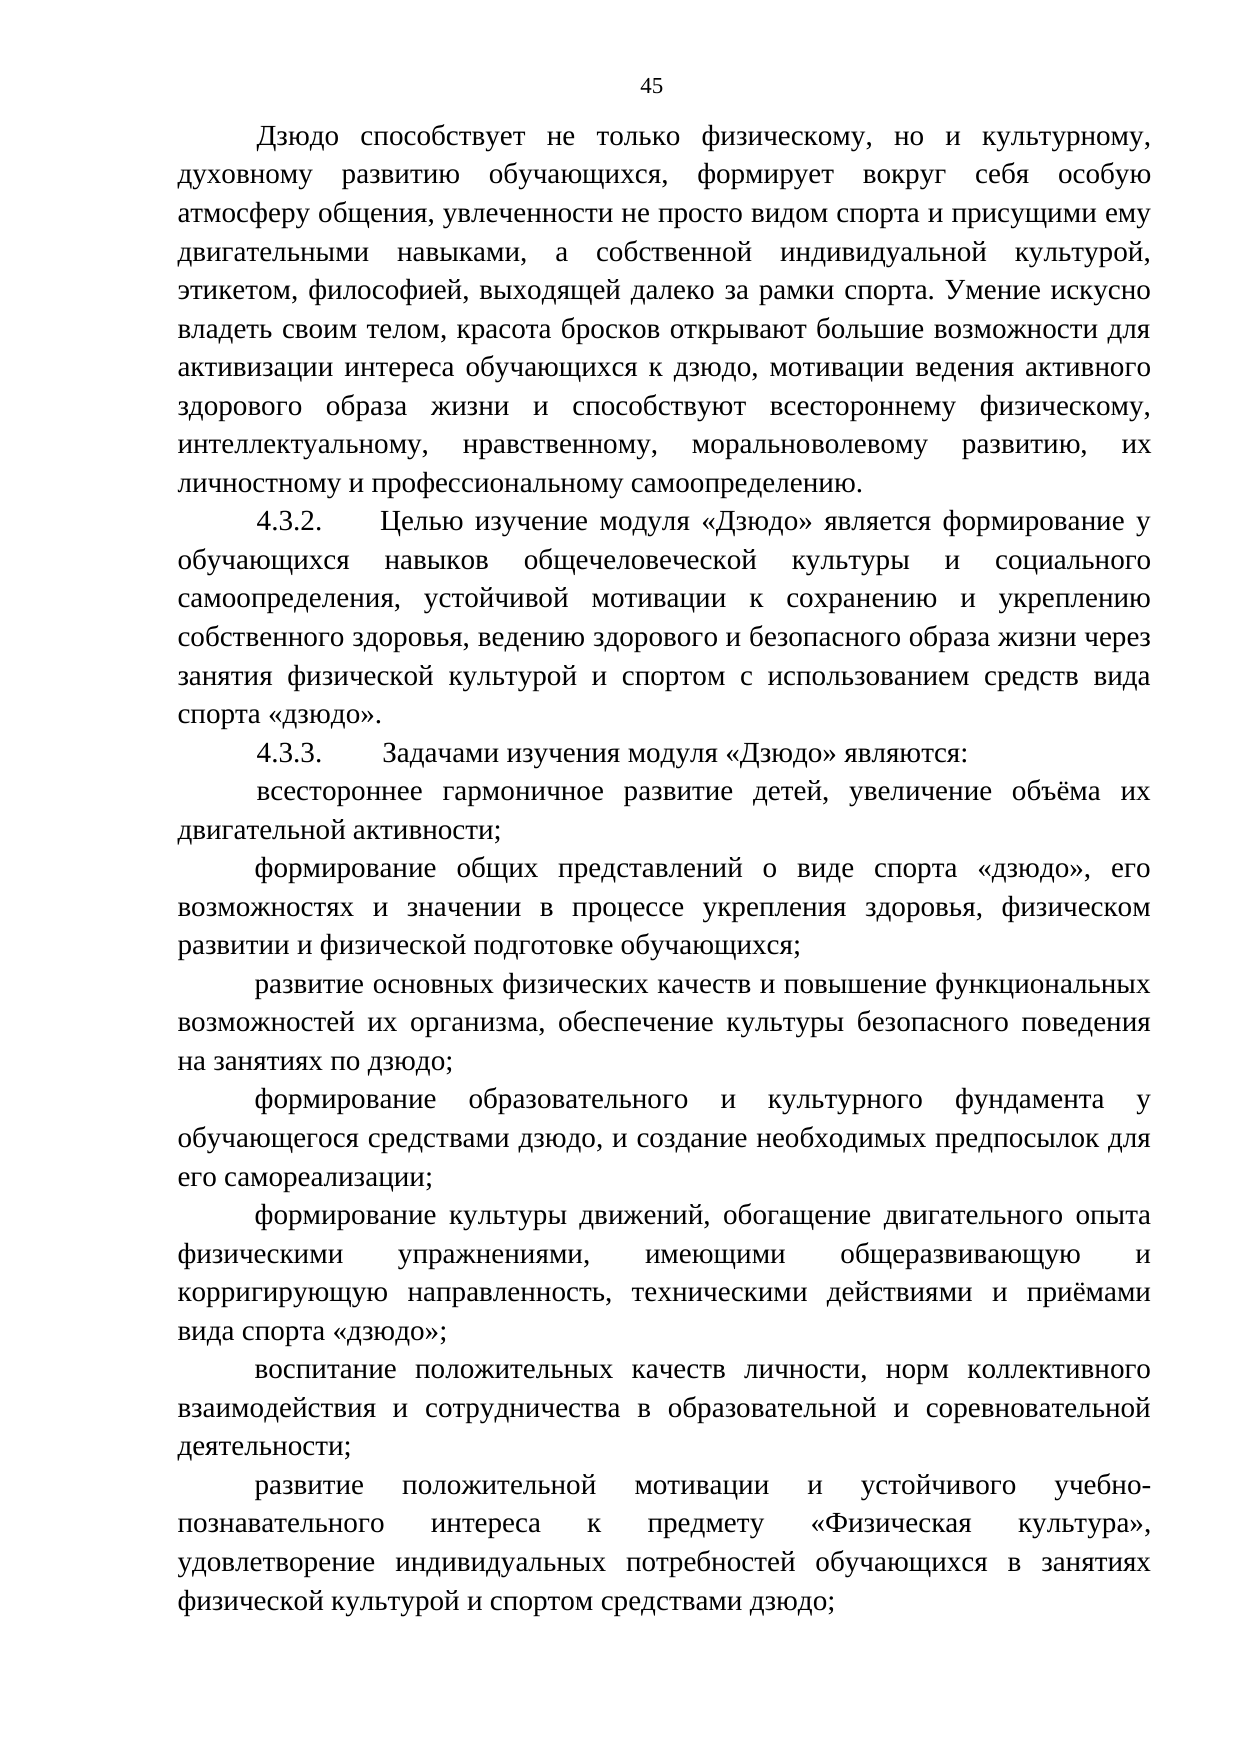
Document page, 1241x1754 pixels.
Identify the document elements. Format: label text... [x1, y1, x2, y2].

text Дзюдо способствует не только физическому, но и культурному, духовному развитию обучающихся, формирует вокруг себя особую атмосферу общения, увлеченности не просто видом спорта и присущими ему двигательными навыками, а собственной индивидуальной культурой, этикетом, философией, выходящей далеко за рамки спорта. Умение искусно владеть своим телом, красота бросков открывают большие возможности для активизации интереса обучающихся к дзюдо, мотивации ведения активного здорового образа жизни и способствуют всестороннему физическому, интеллектуальному, нравственному, моральноволевому развитию, их личностному и профессиональному самоопределению. [177, 118, 1152, 498]
text формирование общих представлений о виде спорта «дзюдо», его возможностях и значении в процессе укрепления здоровья, физическом развитии и физической подготовке обучающихся; [177, 850, 1152, 961]
list Целью изучение модуля «Дзюдо» является формирование у обучающихся навыков общечеловеческой культуры и социального самоопределения, устойчивой мотивации к сохранению и укреплению собственного здоровья, ведению здорового и безопасного образа жизни через занятия физической культурой и спортом с использованием средств вида спорта «дзюдо». [177, 503, 1152, 730]
text формирование культуры движений, обогащение двигательного опыта физическими упражнениями, имеющими общеразвивающую и корригирующую направленность, техническими действиями и приёмами вида спорта «дзюдо»; [177, 1197, 1152, 1346]
text формирование образовательного и культурного фундамента у обучающегося средствами дзюдо, и создание необходимых предпосылок для его самореализации; [177, 1082, 1152, 1192]
text всестороннее гармоничное развитие детей, увеличение объёма их двигательной активности; [177, 773, 1152, 845]
text развитие основных физических качеств и повышение функциональных возможностей их организма, обеспечение культуры безопасного поведения на занятиях по дзюдо; [177, 966, 1152, 1077]
text развитие положительной мотивации и устойчивого учебно-познавательного интереса к предмету «Физическая культура», удовлетворение индивидуальных потребностей обучающихся в занятиях физической культурой и спортом средствами дзюдо; [177, 1467, 1152, 1616]
list Задачами изучения модуля «Дзюдо» являются: [177, 735, 1152, 768]
text воспитание положительных качеств личности, норм коллективного взаимодействия и сотрудничества в образовательной и соревновательной деятельности; [177, 1351, 1152, 1462]
